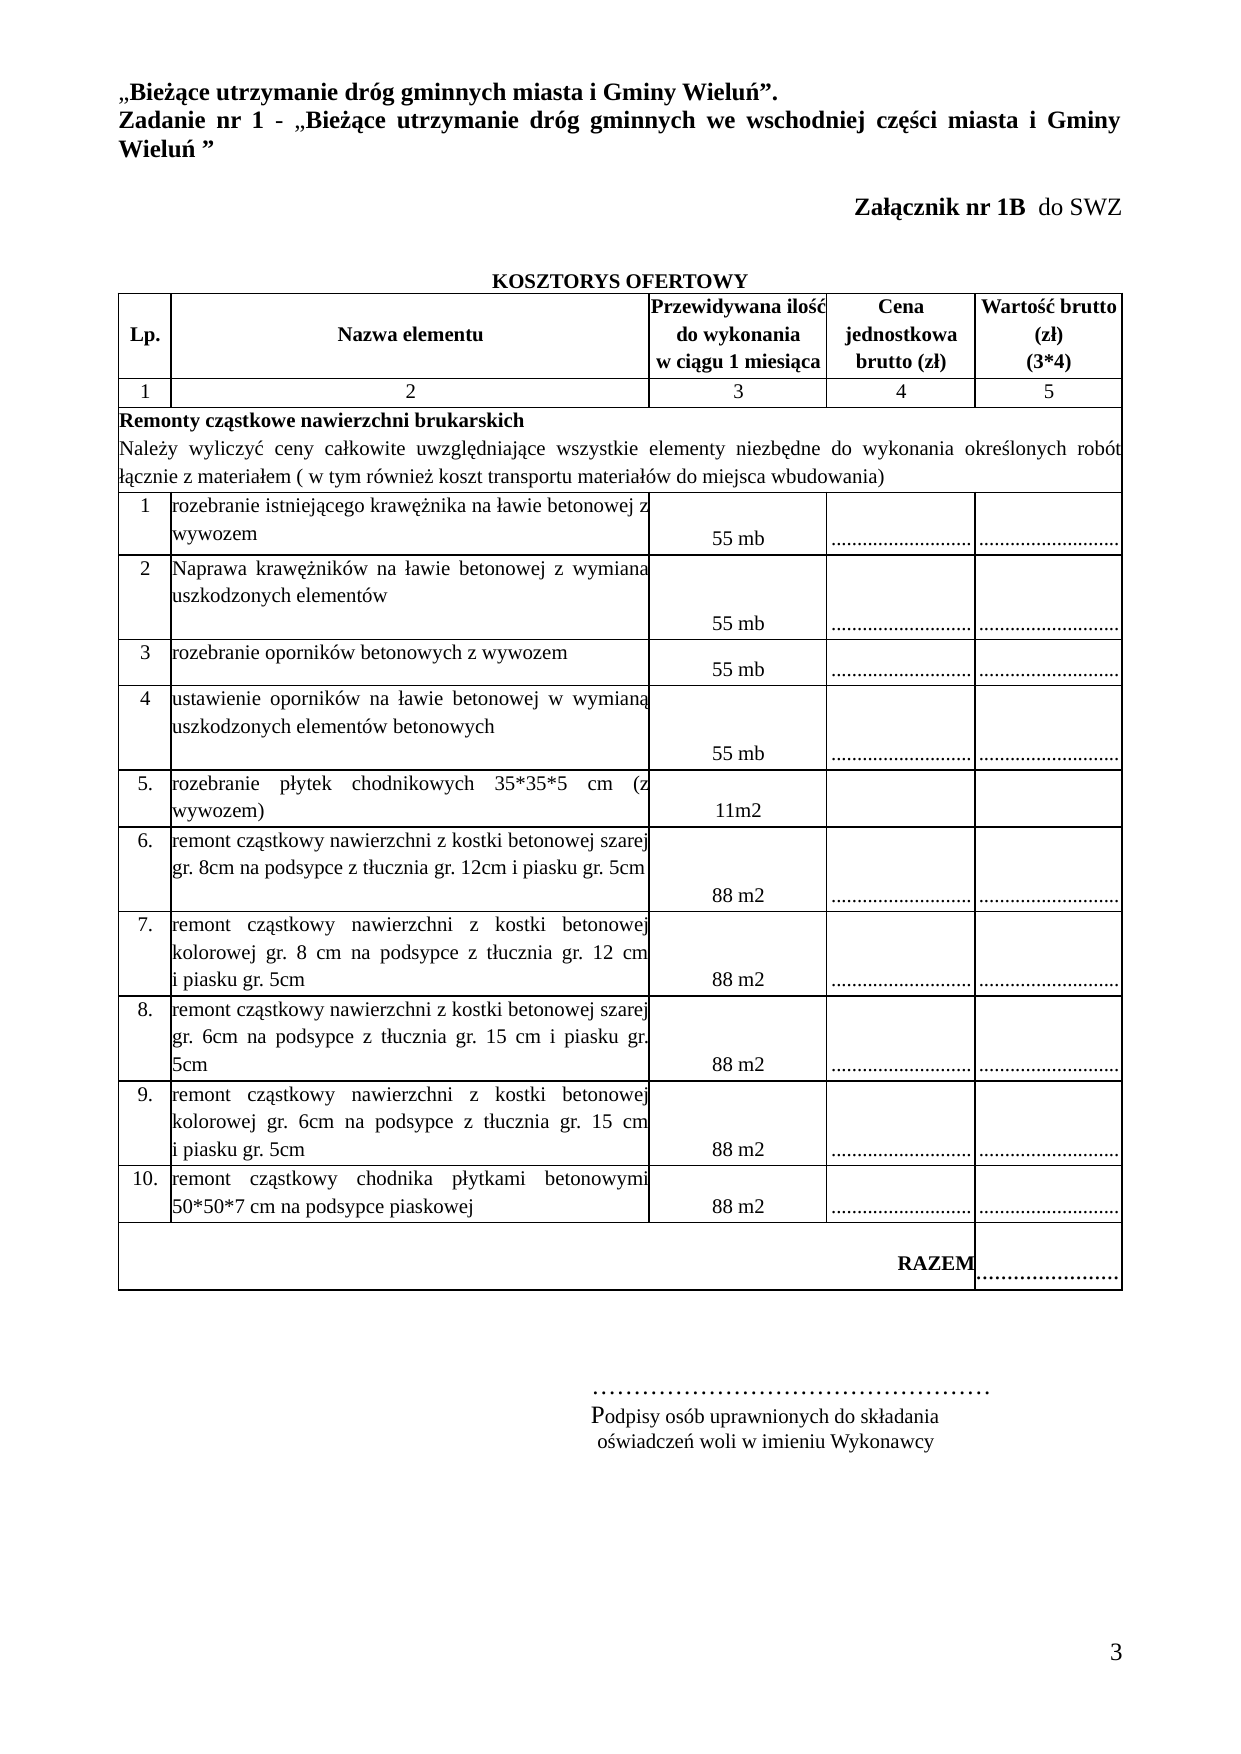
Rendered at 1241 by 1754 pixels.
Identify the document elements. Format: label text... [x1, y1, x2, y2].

table_cell 11m2 [650, 771, 826, 826]
table_cell 3 [650, 379, 826, 407]
table_cell ........................... [976, 912, 1121, 995]
table_cell remont cząstkowy nawierzchni z kostki betonowej szarej gr. 6cm na podsypce z tłucznia gr. 15 cm i piasku gr. 5cm [172, 997, 648, 1080]
table_cell ........................... [827, 912, 974, 995]
table_cell 55 mb [650, 640, 826, 685]
table_cell remont cząstkowy nawierzchni z kostki betonowej szarej gr. 8cm na podsypce z tłucznia gr. 12cm i piasku gr. 5cm [172, 828, 648, 911]
table_cell 1 [119, 493, 170, 554]
text Zadanie nr 1 - „Bieżące utrzymanie dróg gminnych we wschodniej części miasta i Gminy Wieluń ” [118, 106, 1122, 163]
table_cell ........................... [827, 997, 974, 1080]
table_cell rozebranie istniejącego krawężnika na ławie betonowej z wywozem [172, 493, 648, 554]
table_cell 8. [119, 997, 170, 1080]
table_cell 6. [119, 828, 170, 911]
text KOSZTORYS OFERTOWY [118, 269, 1122, 293]
table_cell ........................... [976, 1082, 1121, 1164]
table_cell ........................... [827, 493, 974, 554]
table_cell 88 m2 [650, 912, 826, 995]
table_header Nazwa elementu [172, 294, 648, 377]
table_cell ........................... [827, 828, 974, 911]
table_cell 1 [119, 379, 170, 407]
table_cell ........................... [827, 1166, 974, 1222]
table_cell ........................... [976, 1166, 1121, 1222]
table_cell ........................... [976, 556, 1121, 638]
table_cell 4 [827, 379, 974, 407]
table_cell ustawienie oporników na ławie betonowej w wymianą uszkodzonych elementów betonowych [172, 686, 648, 769]
table_header Przewidywana ilość do wykonania w ciągu 1 miesiąca [650, 294, 826, 377]
table_cell Naprawa krawężników na ławie betonowej z wymiana uszkodzonych elementów [172, 556, 648, 638]
table_cell 5. [119, 771, 170, 826]
table_cell 3 [119, 640, 170, 685]
table_cell ........................... [976, 686, 1121, 769]
table_cell 10. [119, 1166, 170, 1222]
table_cell 7. [119, 912, 170, 995]
table_cell rozebranie płytek chodnikowych 35*35*5 cm (z wywozem) [172, 771, 648, 826]
table_cell [976, 771, 1121, 826]
table_cell 9. [119, 1082, 170, 1164]
table_cell 2 [119, 556, 170, 638]
table_cell ........................... [827, 556, 974, 638]
text Podpisy osób uprawnionych do składania [532, 1400, 1122, 1429]
table_cell ........................... [976, 493, 1121, 554]
table_cell Remonty cząstkowe nawierzchni brukarskich Należy wyliczyć ceny całkowite uwzględniające wszystkie elementy niezbędne do wykonania określonych robót łącznie z materiałem ( w tym również koszt transportu materiałów do miejsca wbudowania) [119, 408, 1121, 492]
table_header Lp. [119, 294, 170, 377]
table_cell ........................... [976, 828, 1121, 911]
table_cell 88 m2 [650, 828, 826, 911]
table_cell 55 mb [650, 556, 826, 638]
table_cell RAZEM [119, 1223, 974, 1289]
table_cell rozebranie oporników betonowych z wywozem [172, 640, 648, 685]
table_cell remont cząstkowy nawierzchni z kostki betonowej kolorowej gr. 8 cm na podsypce z tłucznia gr. 12 cm i piasku gr. 5cm [172, 912, 648, 995]
table_cell 2 [172, 379, 648, 407]
table_cell 88 m2 [650, 997, 826, 1080]
table_cell 4 [119, 686, 170, 769]
table_cell 88 m2 [650, 1082, 826, 1164]
text „Bieżące utrzymanie dróg gminnych miasta i Gminy Wieluń”. [118, 77, 1122, 106]
table_header Wartość brutto (zł) (3*4) [976, 294, 1121, 377]
table_cell ....................... [976, 1223, 1121, 1289]
table_cell ........................... [976, 640, 1121, 685]
table_cell [827, 771, 974, 826]
table_cell ........................... [827, 640, 974, 685]
table_cell 55 mb [650, 493, 826, 554]
table_cell 55 mb [650, 686, 826, 769]
table_header Cena jednostkowa brutto (zł) [827, 294, 974, 377]
table_cell ........................... [976, 997, 1121, 1080]
table_cell ........................... [827, 686, 974, 769]
table_cell ........................... [827, 1082, 974, 1164]
text oświadczeń woli w imieniu Wykonawcy [118, 1429, 1122, 1453]
table_cell 88 m2 [650, 1166, 826, 1222]
text ………………………………………… [177, 1314, 1122, 1400]
table_cell remont cząstkowy nawierzchni z kostki betonowej kolorowej gr. 6cm na podsypce z tłucznia gr. 15 cm i piasku gr. 5cm [172, 1082, 648, 1164]
table_cell remont cząstkowy chodnika płytkami betonowymi 50*50*7 cm na podsypce piaskowej [172, 1166, 648, 1222]
table_cell 5 [976, 379, 1121, 407]
text Załącznik nr 1B do SWZ [118, 192, 1122, 221]
